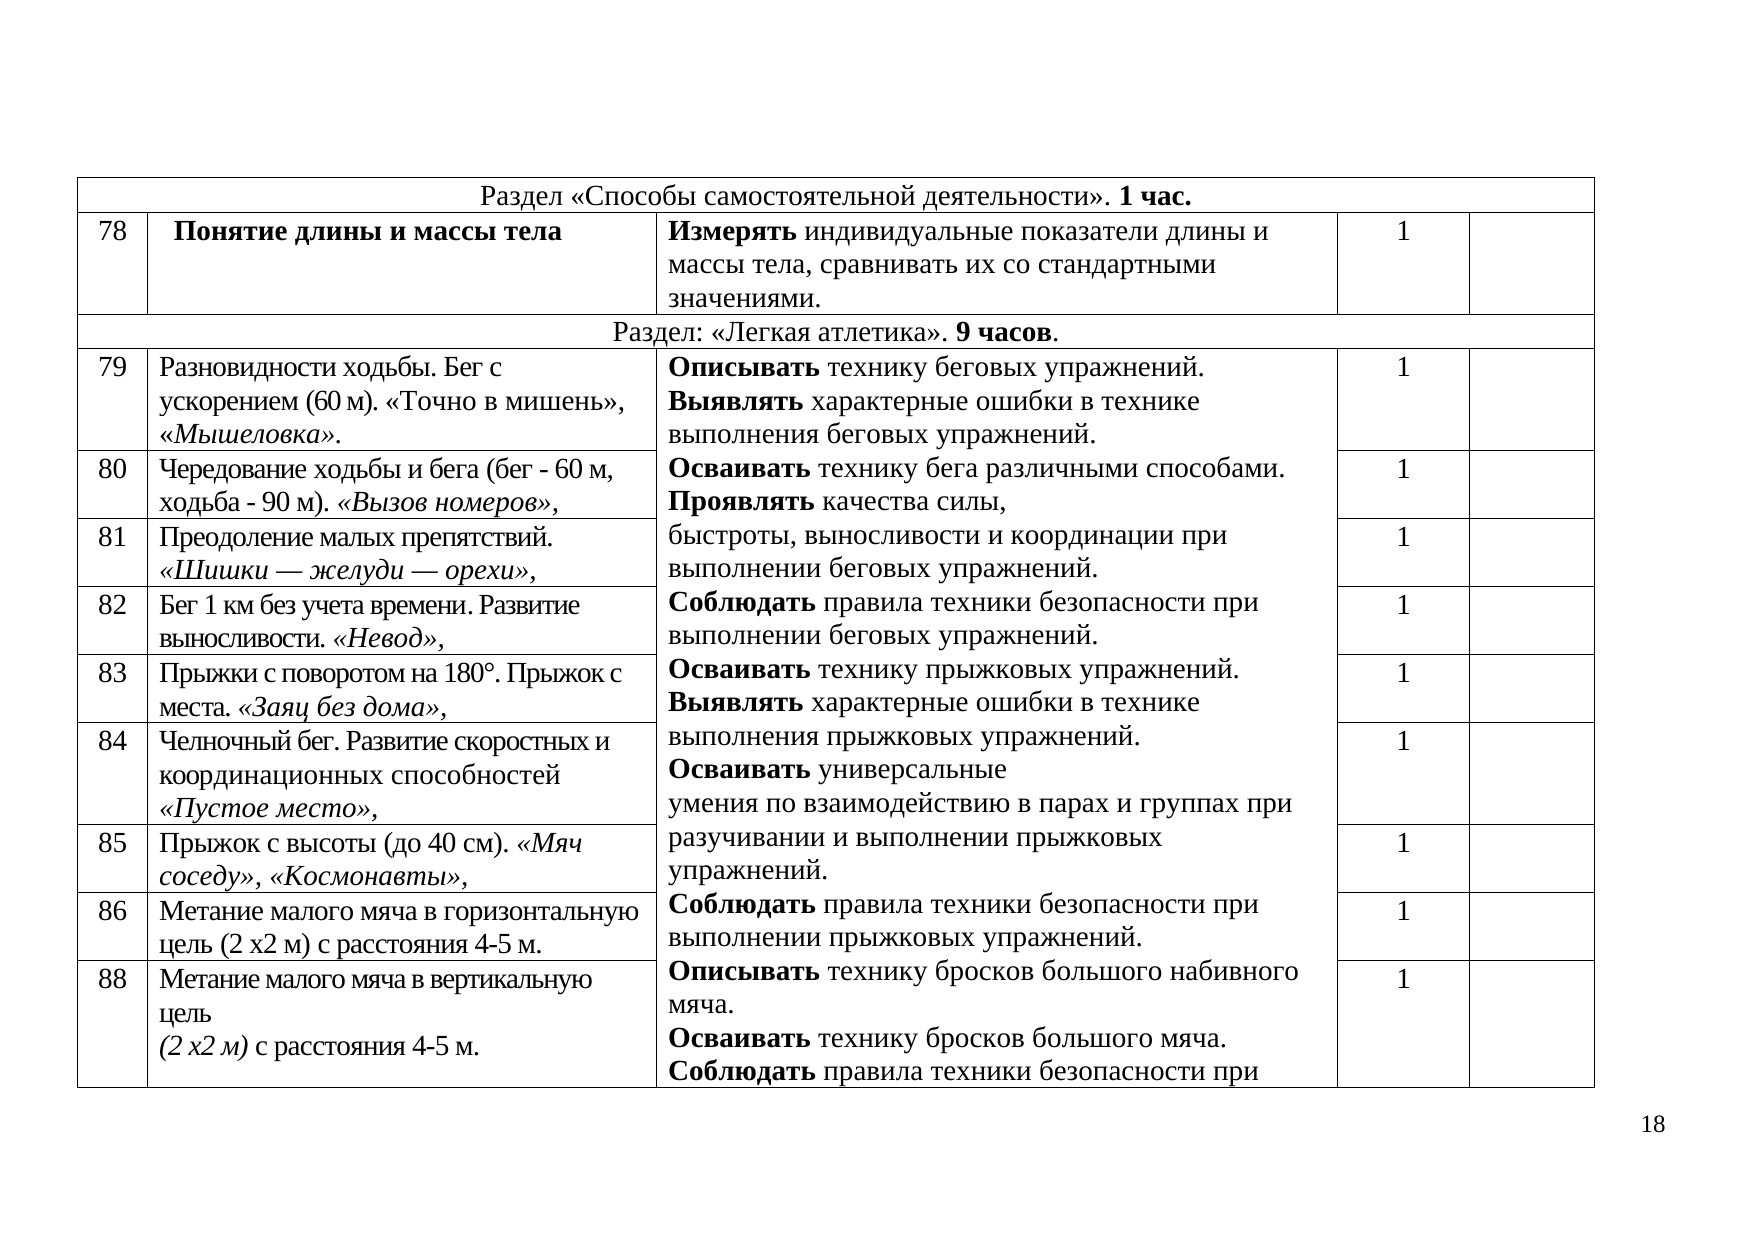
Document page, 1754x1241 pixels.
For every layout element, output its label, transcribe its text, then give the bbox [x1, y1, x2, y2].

table_cell Прыжок с высоты (до 40 см). «Мяч соседу», «Космонавты», [148, 825, 656, 892]
table_cell 82 [78, 587, 147, 654]
table_cell 78 [78, 213, 147, 313]
table_cell Бег 1 км без учета времени. Развитие выносливости. «Невод», [148, 587, 656, 654]
table_cell 1 [1338, 519, 1469, 586]
table_cell 1 [1338, 723, 1469, 824]
table_cell 1 [1338, 825, 1469, 892]
table_cell 81 [78, 519, 147, 586]
table_cell Метание малого мяча в горизонтальную цель (2 х2 м) с расстояния 4-5 м. [148, 893, 656, 960]
table_cell [1470, 723, 1594, 824]
table_cell Измерять индивидуальные показатели длины и массы тела, сравнивать их со стандартными значениями. [657, 213, 1337, 313]
table_cell 1 [1338, 213, 1469, 313]
table_cell 1 [1338, 961, 1469, 1087]
table_cell [1470, 893, 1594, 960]
table_cell [1470, 587, 1594, 654]
table_cell Чередование ходьбы и бега (бег - 60 м, ходьба - 90 м). «Вызов номеров», [148, 451, 656, 518]
table_cell 85 [78, 825, 147, 892]
table_cell [1470, 451, 1594, 518]
table_cell Прыжки с поворотом на 180°. Прыжок с места. «Заяц без дома», [148, 655, 656, 722]
table_cell Раздел: «Легкая атлетика». 9 часов. [78, 315, 1594, 348]
table_cell Описывать технику беговых упражнений. Выявлять характерные ошибки в технике выполнения беговых упражнений. Осваивать технику бега различными способами. Проявлять качества силы, быстроты, выносливости и координации при выполнении беговых упражнений. Соблюдать правила техники безопасности при выполнении беговых упражнений. Осваивать технику прыжковых упражнений. Выявлять характерные ошибки в технике выполнения прыжковых упражнений. Осваивать универсальные умения по взаимодействию в парах и группах при разучивании и выполнении прыжковых упражнений. Соблюдать правила техники безопасности при выполнении прыжковых упражнений. Описывать технику бросков большого набивного мяча. Осваивать технику бросков большого мяча. Соблюдать правила техники безопасности при выполнении бросков большого набивного мяча. Описывать технику метания малого мяча. Осваивать технику метания малого мяча. Соблюдать правила техники безопасности при метании малого мяча. [657, 349, 1337, 1087]
table_cell [1470, 213, 1594, 313]
table_cell [1470, 519, 1594, 586]
table_cell 1 [1338, 893, 1469, 960]
table_cell 80 [78, 451, 147, 518]
table_cell [1470, 961, 1594, 1087]
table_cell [148, 961, 656, 1087]
table_cell 1 [1338, 349, 1469, 450]
table_cell Понятие длины и массы тела [148, 213, 656, 313]
table_cell Преодоление малых препятствий. «Шишки — желуди — орехи», [148, 519, 656, 586]
table_cell 83 [78, 655, 147, 722]
table_cell [1470, 655, 1594, 722]
table_cell 79 [78, 349, 147, 450]
table_cell 1 [1338, 655, 1469, 722]
table_cell 86 [78, 893, 147, 960]
table_cell Челночный бег. Развитие скоростных и координационных способностей «Пустое место», [148, 723, 656, 824]
table_cell [1470, 349, 1594, 450]
table_cell [1470, 825, 1594, 892]
table_cell Разновидности ходьбы. Бег с ускорением (60 м). «Точно в мишень», «Мышеловка». [148, 349, 656, 450]
table_cell 84 [78, 723, 147, 824]
table_cell 88 [78, 961, 147, 1087]
table_cell 1 [1338, 451, 1469, 518]
table_cell 1 [1338, 587, 1469, 654]
table_cell Раздел «Способы самостоятельной деятельности». 1 час. [78, 178, 1594, 212]
